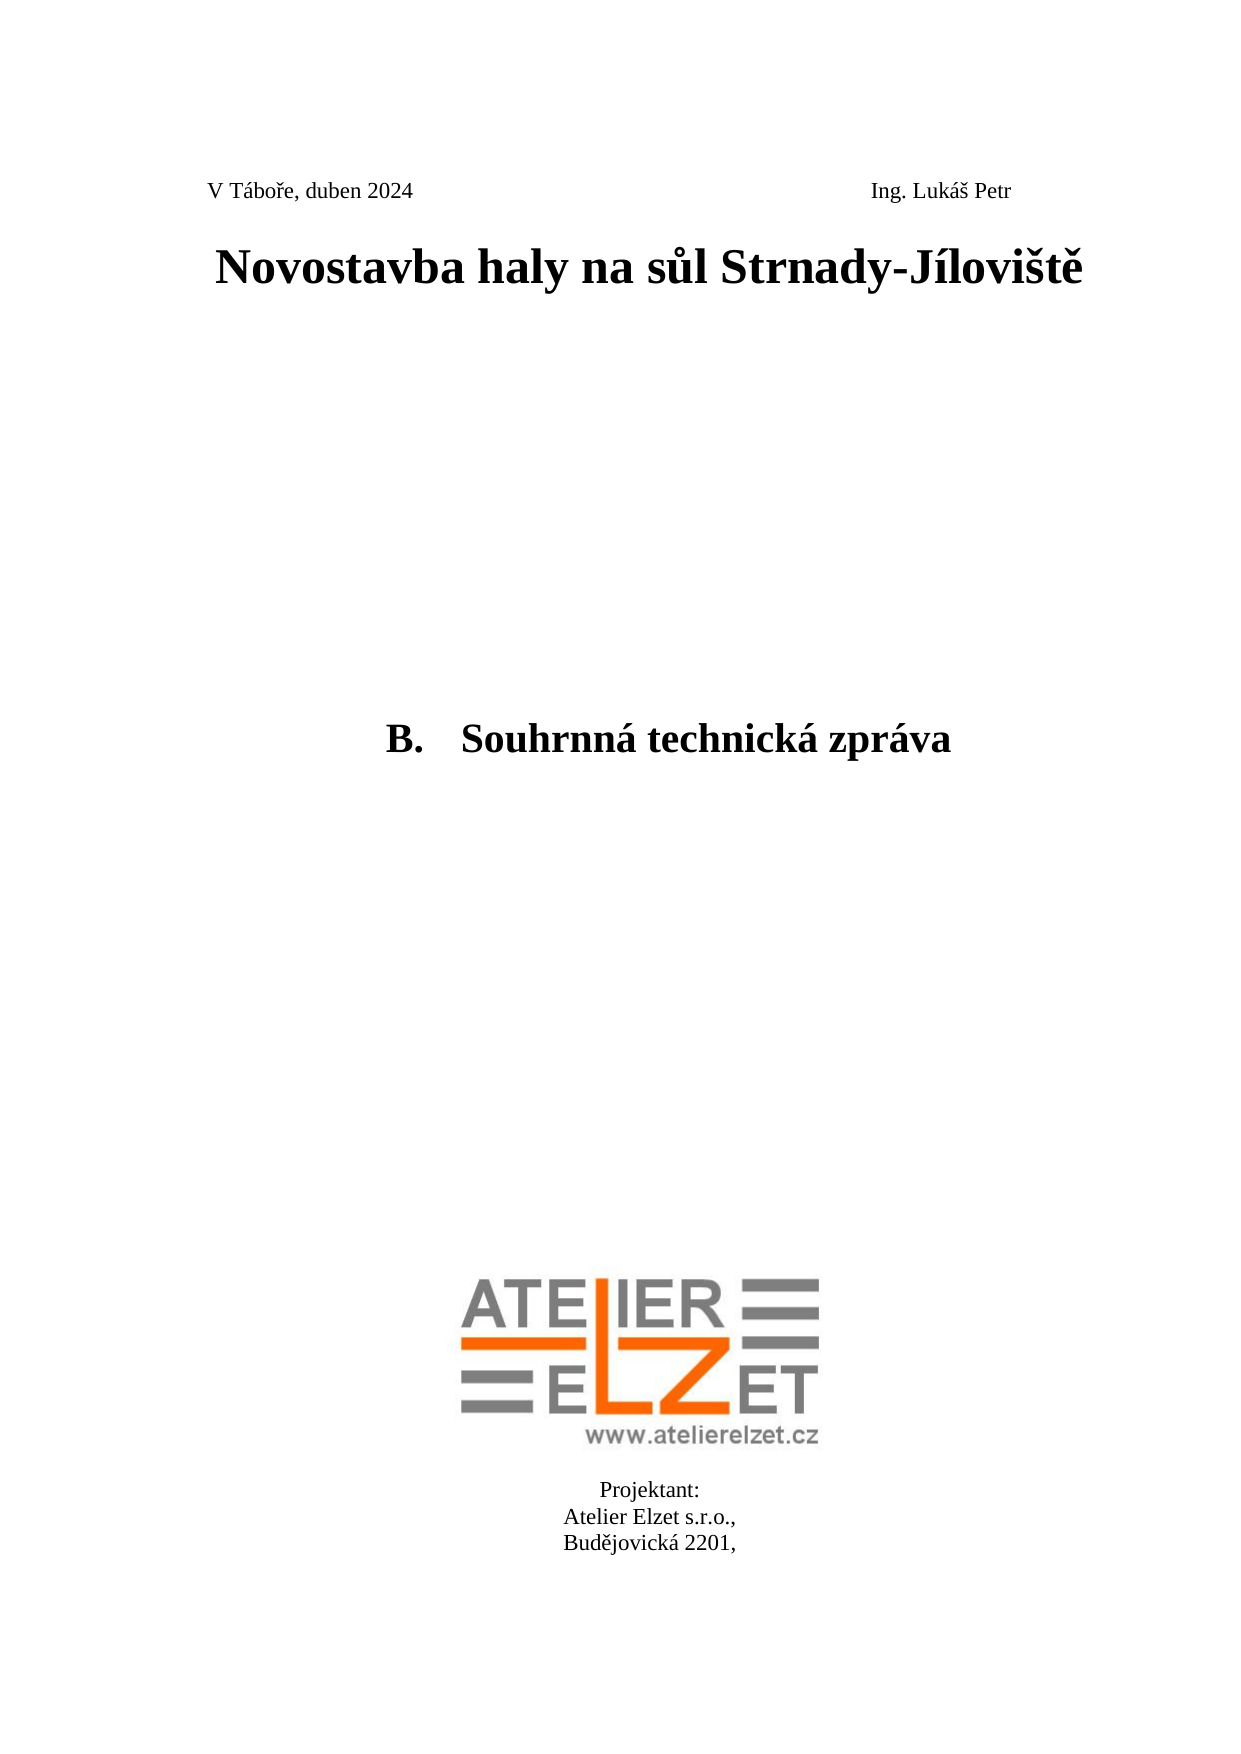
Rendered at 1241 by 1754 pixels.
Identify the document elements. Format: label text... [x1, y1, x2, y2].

text Projektant: [207, 1477, 1092, 1503]
list Souhrnná technická zpráva [244, 713, 1092, 761]
text V Táboře, duben 2024 Ing. Lukáš Petr [207, 177, 1092, 203]
subtitle Novostavba haly na sůl Strnady-Jíloviště [207, 236, 1092, 294]
text Atelier Elzet s.r.o., [207, 1503, 1092, 1529]
text Budějovická 2201, [207, 1529, 1092, 1556]
picture [430, 1261, 869, 1463]
